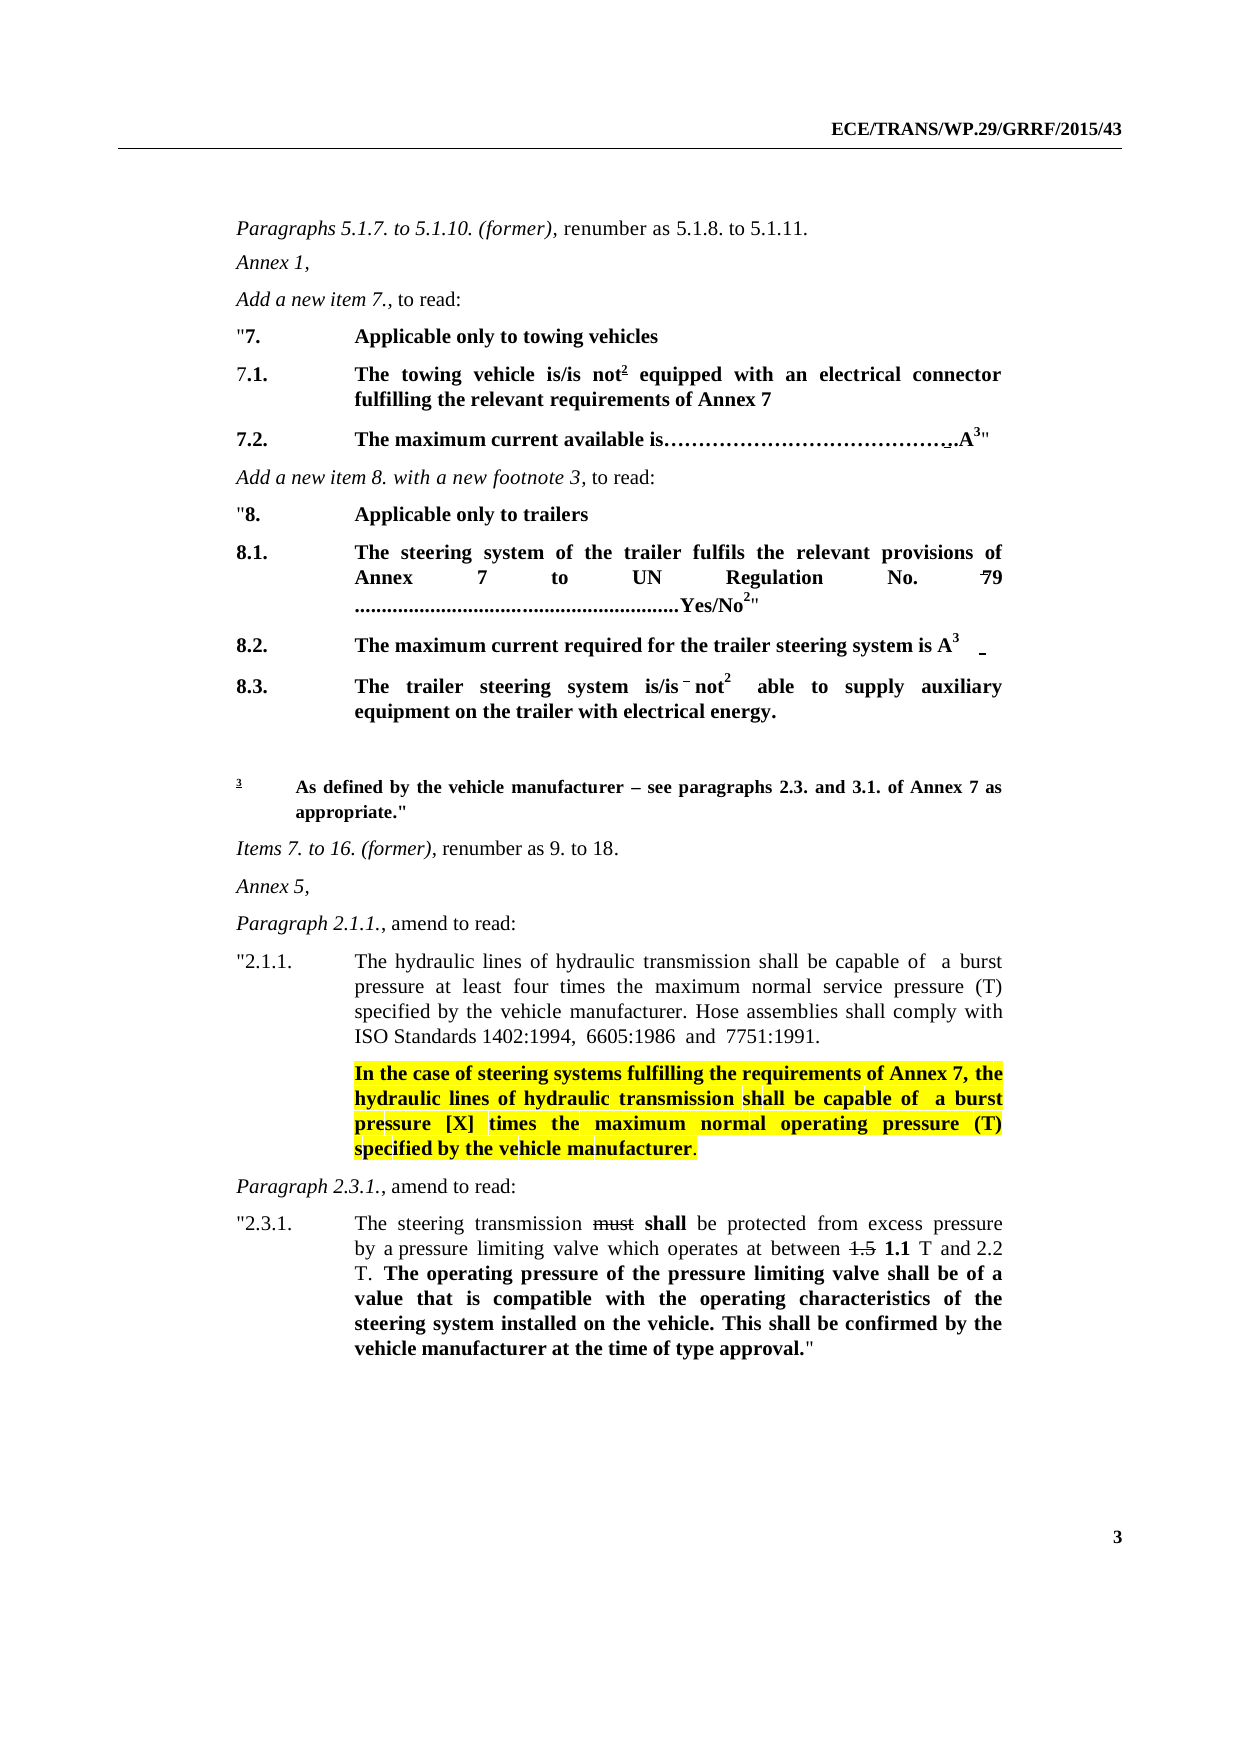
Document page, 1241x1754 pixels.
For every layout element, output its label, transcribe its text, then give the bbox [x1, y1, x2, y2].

text 8.1. The steering system of the trailer fulfils the relevant provisions of Annex 7 to UN Regulation No. 79 ............................................................Yes/No2" [236, 539, 1003, 617]
text "7. Applicable only to towing vehicles [236, 323, 1003, 348]
text Paragraphs 5.1.7. to 5.1.10. (former), renumber as 5.1.8. to 5.1.11. [236, 215, 1003, 240]
text Add a new item 7., to read: [177, 286, 1124, 311]
text 3 As defined by the vehicle manufacturer – see paragraphs 2.3. and 3.1. of Annex 7 as appropriate." [236, 773, 1003, 823]
text Paragraph 2.1.1., amend to read: [236, 910, 1003, 935]
text "8. Applicable only to trailers [236, 501, 1003, 526]
text "2.3.1. The steering transmission must shall be protected from excess pressure by a pressure limiting valve which operates at between 1.5 1.1 T and 2.2 T. The operating pressure of the pressure limiting valve shall be of a value that is compatible with the operating characteristics of the steering system installed on the vehicle. This shall be confirmed by the vehicle manufacturer at the time of type approval." [236, 1210, 1003, 1360]
text In the case of steering systems fulfilling the requirements of Annex 7, the hydraulic lines of hydraulic transmission shall be capable of a burst pressure [X] times the maximum normal operating pressure (T) specified by the vehicle manufacturer. [236, 1060, 1003, 1160]
text Annex 1, [177, 252, 1113, 273]
text "2.1.1. The hydraulic lines of hydraulic transmission shall be capable of a burst pressure at least four times the maximum normal service pressure (T) specified by the vehicle manufacturer. Hose assemblies shall comply with ISO Standards 1402:1994, 6605:1986 and 7751:1991. [236, 948, 1003, 1048]
text Items 7. to 16. (former), renumber as 9. to 18. [236, 835, 1003, 860]
text Add a new item 8. with a new footnote 3, to read: [236, 464, 1003, 489]
text Annex 5, [236, 873, 1003, 898]
text Paragraph 2.3.1., amend to read: [236, 1173, 1003, 1198]
text 7.1. The towing vehicle is/is not2 equipped with an electrical connector fulfilling the relevant requirements of Annex 7 [236, 361, 1003, 411]
text 8.3. The trailer steering system is/is not2 able to supply auxiliary equipment on the trailer with electrical energy. [236, 670, 1003, 723]
text 8.2. The maximum current required for the trailer steering system is A3 [236, 629, 1003, 657]
text 7.2. The maximum current available is…………………………………….A3" [236, 423, 1003, 451]
